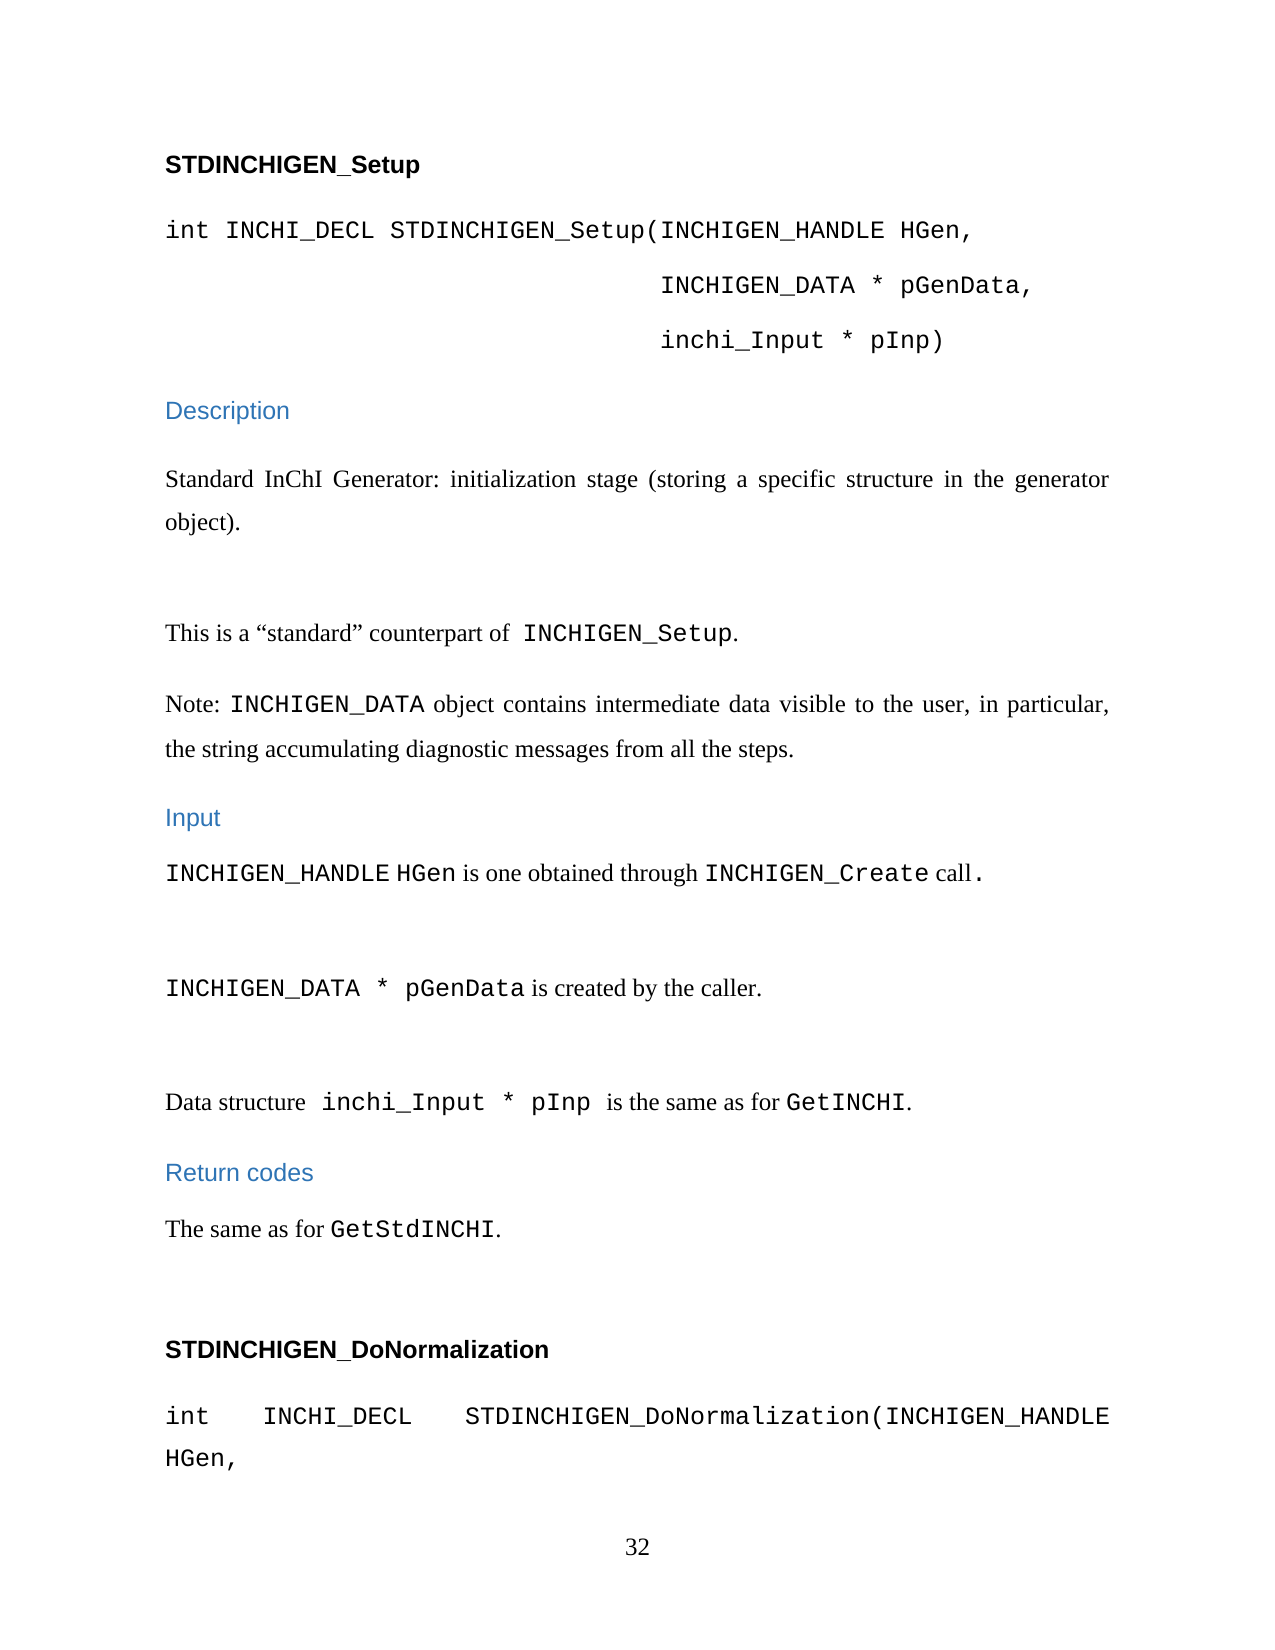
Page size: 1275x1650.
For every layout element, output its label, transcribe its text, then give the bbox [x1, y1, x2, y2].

subtitle Description [165, 396, 1110, 424]
text Data structure inchi_Input * pInp is the same as for GetINCHI. [165, 1087, 1110, 1118]
text This is a “standard” counterpart of INCHIGEN_Setup. [165, 618, 1110, 649]
text INCHIGEN_DATA * pGenData, [165, 273, 1110, 301]
text int INCHI_DECL STDINCHIGEN_DoNormalization(INCHIGEN_HANDLE HGen, [165, 1403, 1110, 1474]
subtitle STDINCHIGEN_DoNormalization [165, 1335, 1110, 1364]
subtitle STDINCHIGEN_Setup [165, 150, 1110, 179]
text INCHIGEN_HANDLE HGen is one obtained through INCHIGEN_Create call. [165, 858, 1110, 889]
text Note: INCHIGEN_DATA object contains intermediate data visible to the user, in particular, the string accumulating diagnostic messages from all the steps. [165, 689, 1110, 763]
subtitle Return codes [165, 1158, 1110, 1187]
text int INCHI_DECL STDINCHIGEN_Setup(INCHIGEN_HANDLE HGen, [165, 218, 1110, 246]
text INCHIGEN_DATA * pGenData is created by the caller. [165, 973, 1110, 1003]
subtitle Input [165, 803, 1110, 831]
text Standard InChI Generator: initialization stage (storing a specific structure in the generator object). [165, 464, 1110, 536]
text The same as for GetStdINCHI. [165, 1214, 1110, 1245]
text inchi_Input * pInp) [165, 328, 1110, 356]
